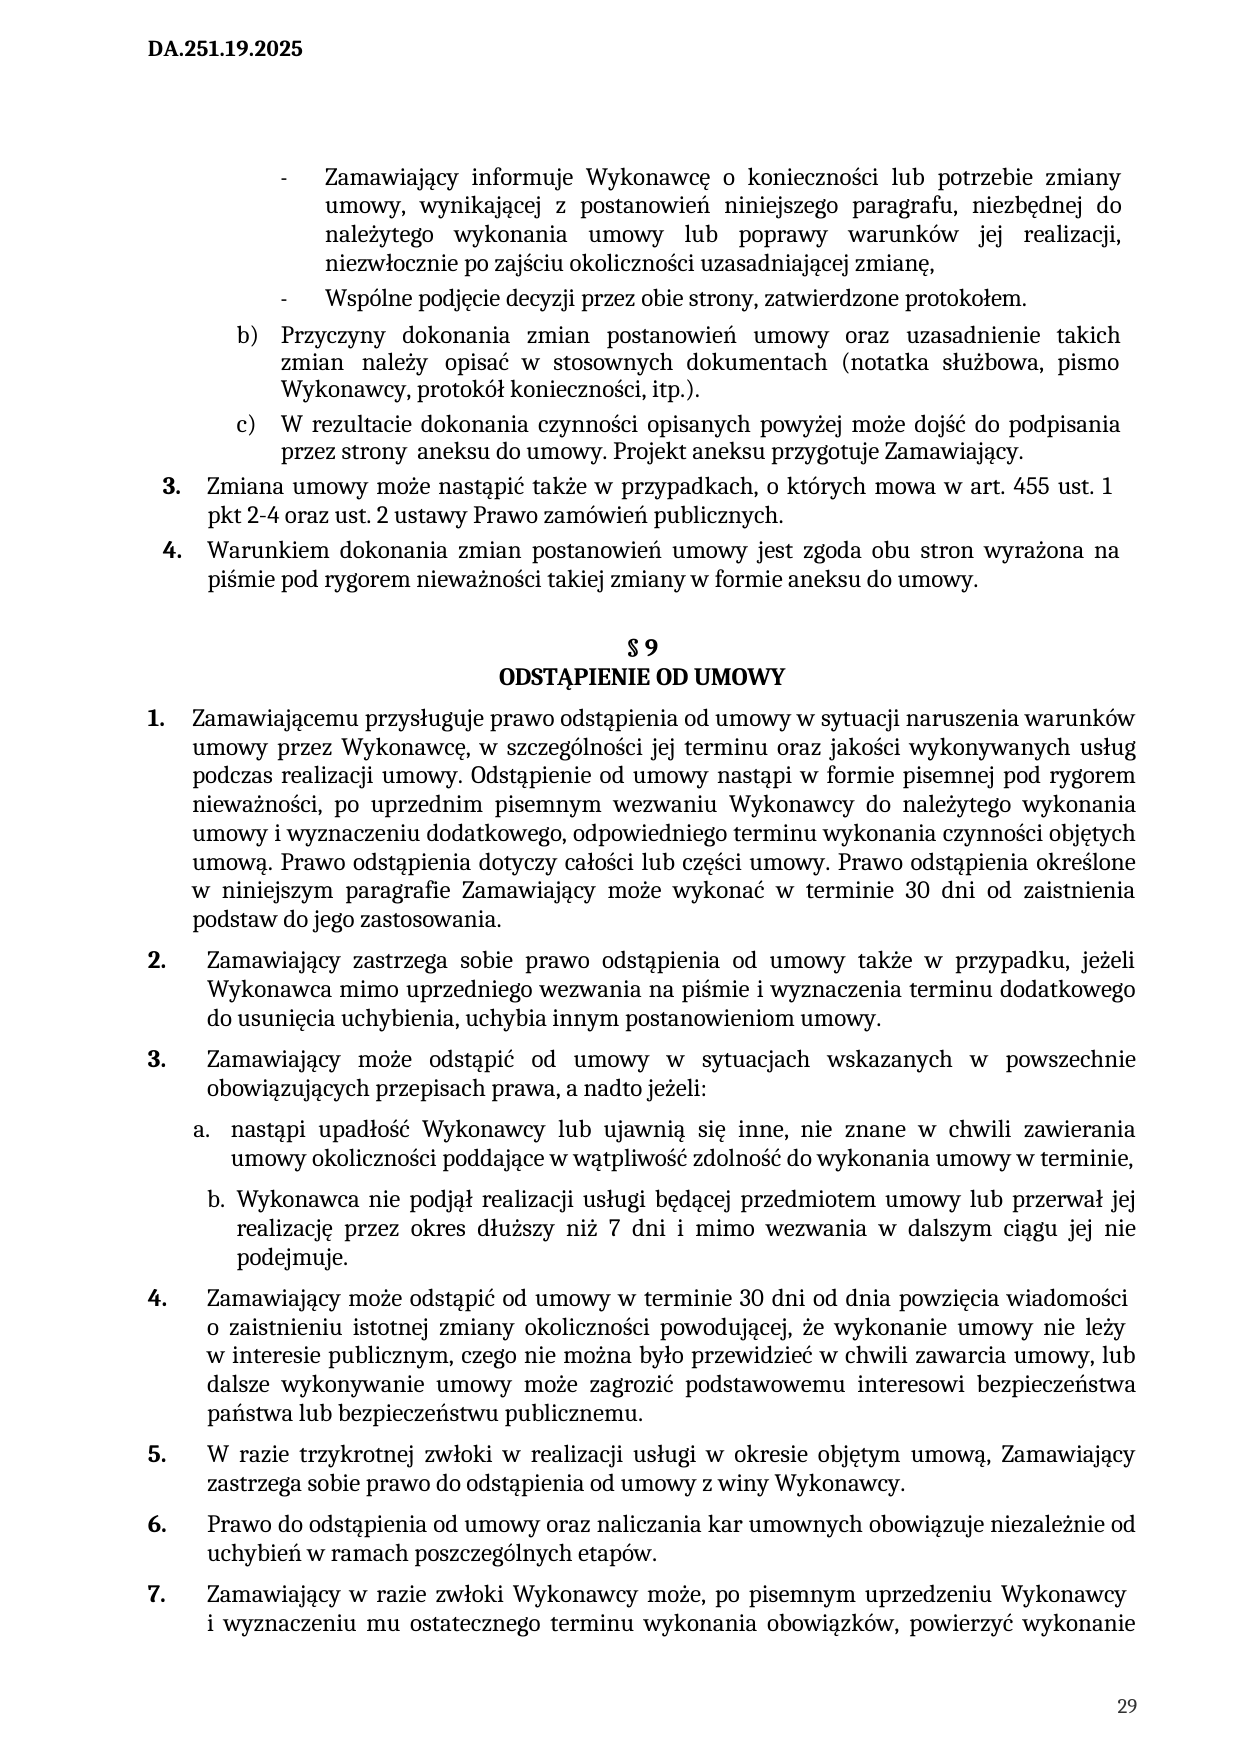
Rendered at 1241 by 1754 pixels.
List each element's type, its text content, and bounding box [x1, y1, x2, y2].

list W razie trzykrotnej zwłoki w realizacji usługi w okresie objętym umową, Zamawiający zastrzega sobie prawo do odstąpienia od umowy z winy Wykonawcy. [148, 1440, 1137, 1498]
list Zamawiający informuje Wykonawcę o konieczności lub potrzebie zmiany umowy, wynikającej z postanowień niniejszego paragrafu, niezbędnej do należytego wykonania umowy lub poprawy warunków jej realizacji, niezwłocznie po zajściu okoliczności uzasadniającej zmianę, [281, 162, 1122, 277]
list Zamawiający może odstąpić od umowy w sytuacjach wskazanych w powszechnie obowiązujących przepisach prawa, a nadto jeżeli: [148, 1045, 1137, 1103]
list Zamawiający zastrzega sobie prawo odstąpienia od umowy także w przypadku, jeżeli Wykonawca mimo uprzedniego wezwania na piśmie i wyznaczenia terminu dodatkowego do usunięcia uchybienia, uchybia innym postanowieniom umowy. [148, 946, 1137, 1033]
text ODSTĄPIENIE OD UMOWY [148, 663, 1137, 691]
list Warunkiem dokonania zmian postanowień umowy jest zgoda obu stron wyrażona na piśmie pod rygorem nieważności takiej zmiany w formie aneksu do umowy. [163, 536, 1121, 593]
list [148, 1580, 1137, 1638]
list Przyczyny dokonania zmian postanowień umowy oraz uzasadnienie takich zmian należy opisać w stosownych dokumentach (notatka służbowa, pismo Wykonawcy, protokół konieczności, itp.). [236, 321, 1121, 404]
list Wykonawca nie podjął realizacji usługi będącej przedmiotem umowy lub przerwał jej realizację przez okres dłuższy niż 7 dni i mimo wezwania w dalszym ciągu jej nie podejmuje. [207, 1185, 1137, 1271]
list Wspólne podjęcie decyzji przez obie strony, zatwierdzone protokołem. [281, 284, 1137, 312]
list nastąpi upadłość Wykonawcy lub ujawnią się inne, nie znane w chwili zawierania umowy okoliczności poddające w wątpliwość zdolność do wykonania umowy w terminie, [193, 1115, 1137, 1173]
list Zamawiającemu przysługuje prawo odstąpienia od umowy w sytuacji naruszenia warunków umowy przez Wykonawcę, w szczególności jej terminu oraz jakości wykonywanych usług podczas realizacji umowy. Odstąpienie od umowy nastąpi w formie pisemnej pod rygorem nieważności, po uprzednim pisemnym wezwaniu Wykonawcy do należytego wykonania umowy i wyznaczeniu dodatkowego, odpowiedniego terminu wykonania czynności objętych umową. Prawo odstąpienia dotyczy całości lub części umowy. Prawo odstąpienia określone w niniejszym paragrafie Zamawiający może wykonać w terminie 30 dni od zaistnienia podstaw do jego zastosowania. [148, 704, 1137, 934]
list W rezultacie dokonania czynności opisanych powyżej może dojść do podpisania przez strony aneksu do umowy. Projekt aneksu przygotuje Zamawiający. [236, 411, 1122, 466]
list Zmiana umowy może nastąpić także w przypadkach, o których mowa w art. 455 ust. 1 pkt 2-4 oraz ust. 2 ustawy Prawo zamówień publicznych. [163, 472, 1113, 529]
text § 9 [148, 634, 1137, 663]
list Prawo do odstąpienia od umowy oraz naliczania kar umownych obowiązuje niezależnie od uchybień w ramach poszczególnych etapów. [148, 1510, 1137, 1568]
list Zamawiający może odstąpić od umowy w terminie 30 dni od dnia powzięcia wiadomości o zaistnieniu istotnej zmiany okoliczności powodującej, że wykonanie umowy nie leży w interesie publicznym, czego nie można było przewidzieć w chwili zawarcia umowy, lub dalsze wykonywanie umowy może zagrozić podstawowemu interesowi bezpieczeństwa państwa lub bezpieczeństwu publicznemu. [148, 1284, 1137, 1428]
